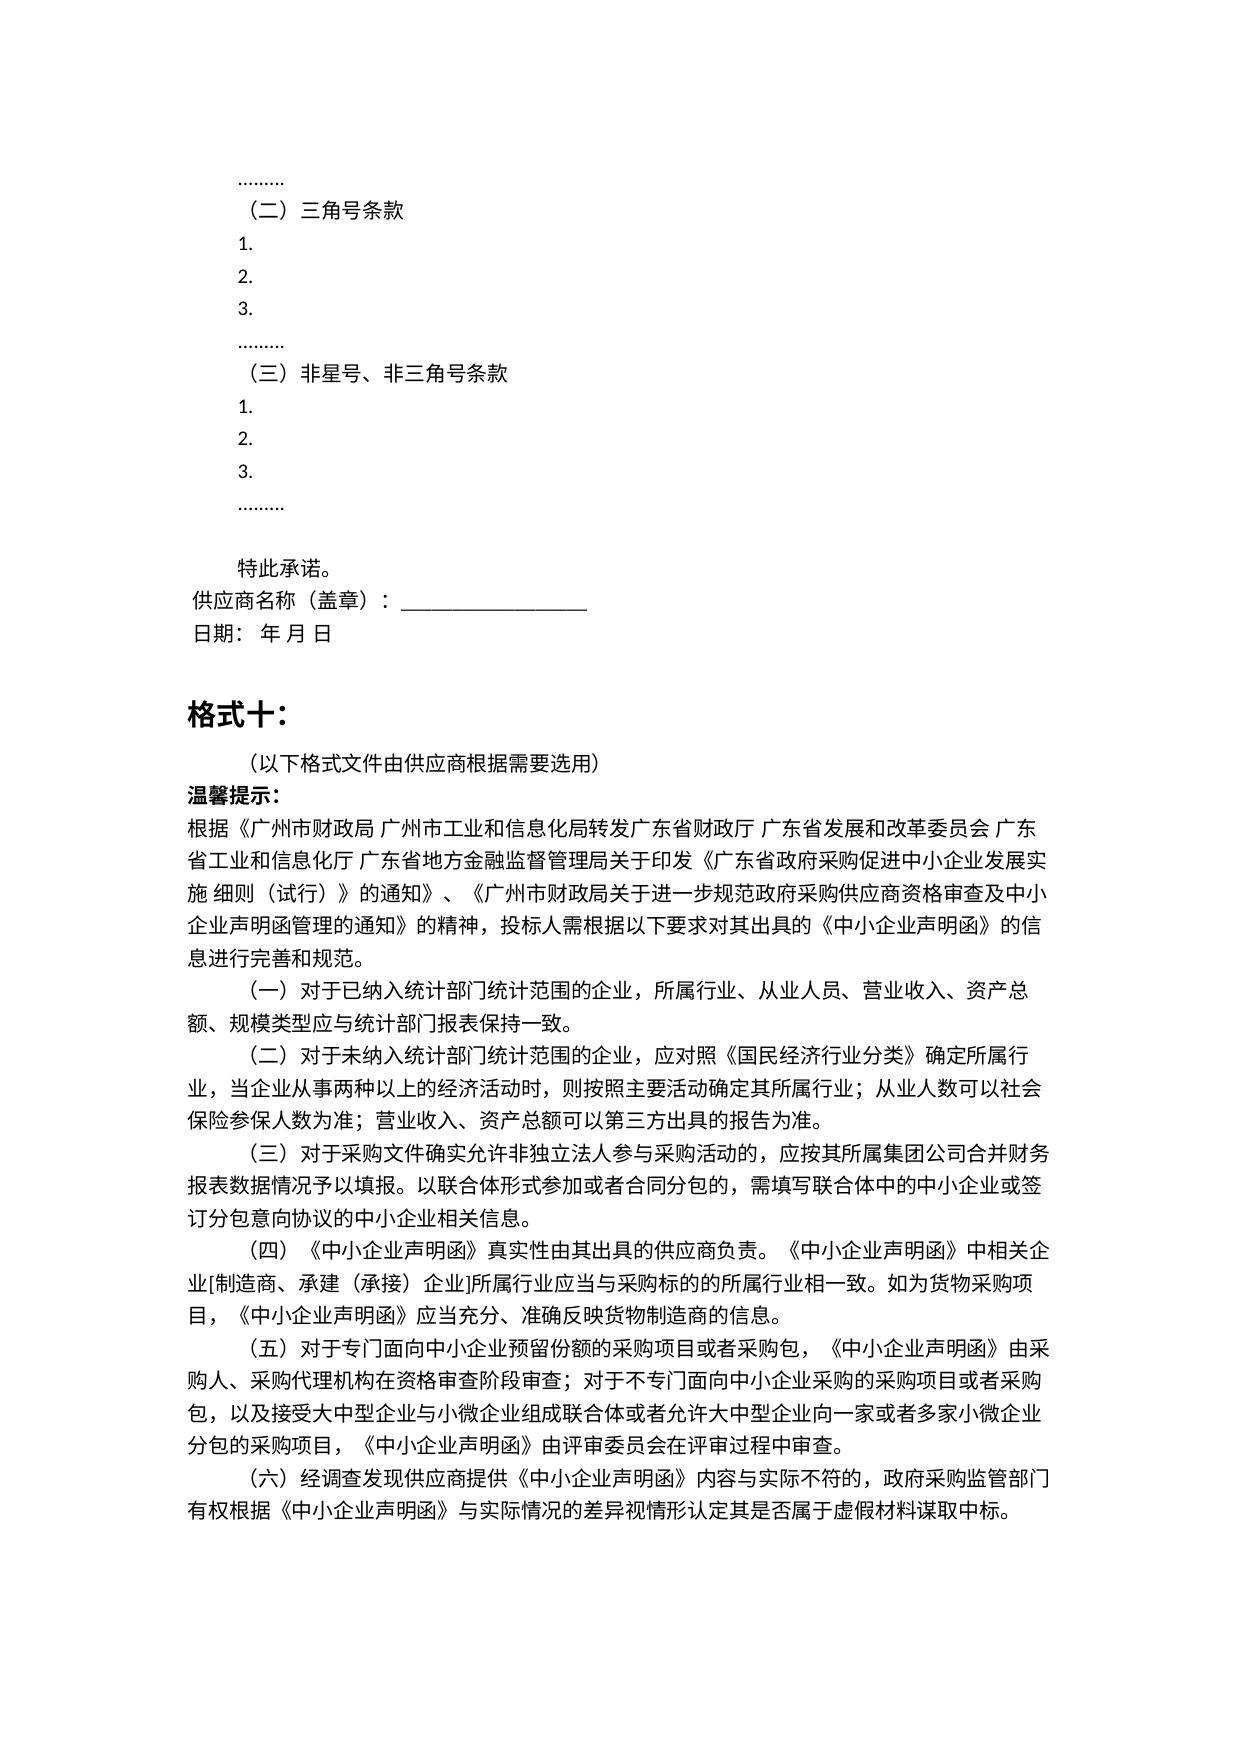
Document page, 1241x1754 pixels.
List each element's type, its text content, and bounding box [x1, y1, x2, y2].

text （六）经调查发现供应商提供《中小企业声明函》内容与实际不符的，政府采购监管部门有权根据《中小企业声明函》与实际情况的差异视情形认定其是否属于虚假材料谋取中标。 [187, 1462, 1053, 1527]
text 温馨提示： [187, 779, 1053, 812]
text 3. [187, 292, 1053, 324]
text 日期： 年 月 日 [187, 617, 1053, 649]
text 特此承诺。 [187, 552, 1053, 584]
text 供应商名称（盖章）：__________________ [187, 584, 1053, 617]
text （三）非星号、非三角号条款 [187, 357, 1053, 389]
text （以下格式文件由供应商根据需要选用） [187, 747, 1053, 779]
text （三）对于采购文件确实允许非独立法人参与采购活动的，应按其所属集团公司合并财务报表数据情况予以填报。以联合体形式参加或者合同分包的，需填写联合体中的中小企业或签订分包意向协议的中小企业相关信息。 [187, 1137, 1053, 1234]
text （五）对于专门面向中小企业预留份额的采购项目或者采购包，《中小企业声明函》由采购人、采购代理机构在资格审查阶段审查；对于不专门面向中小企业采购的采购项目或者采购包，以及接受大中型企业与小微企业组成联合体或者允许大中型企业向一家或者多家小微企业分包的采购项目，《中小企业声明函》由评审委员会在评审过程中审查。 [187, 1332, 1053, 1462]
text （二）三角号条款 [187, 194, 1053, 227]
text 1. [187, 389, 1053, 422]
text （二）对于未纳入统计部门统计范围的企业，应对照《国民经济行业分类》确定所属行业，当企业从事两种以上的经济活动时，则按照主要活动确定其所属行业；从业人数可以社会保险参保人数为准；营业收入、资产总额可以第三方出具的报告为准。 [187, 1039, 1053, 1137]
text （四）《中小企业声明函》真实性由其出具的供应商负责。《中小企业声明函》中相关企业[制造商、承建（承接）企业]所属行业应当与采购标的的所属行业相一致。如为货物采购项目，《中小企业声明函》应当充分、准确反映货物制造商的信息。 [187, 1234, 1053, 1332]
text ......... [187, 162, 1053, 194]
text 1. [187, 227, 1053, 259]
text 根据《广州市财政局 广州市工业和信息化局转发广东省财政厅 广东省发展和改革委员会 广东省工业和信息化厅 广东省地方金融监督管理局关于印发《广东省政府采购促进中小企业发展实施 细则（试行）》的通知》、《广州市财政局关于进一步规范政府采购供应商资格审查及中小企业声明函管理的通知》的精神，投标人需根据以下要求对其出具的《中小企业声明函》的信息进行完善和规范。 [187, 812, 1053, 974]
text 格式十： [187, 682, 1053, 747]
text 2. [187, 259, 1053, 292]
text 3. [187, 454, 1053, 487]
text 2. [187, 422, 1053, 454]
text （一）对于已纳入统计部门统计范围的企业，所属行业、从业人员、营业收入、资产总额、规模类型应与统计部门报表保持一致。 [187, 974, 1053, 1039]
text ......... [187, 324, 1053, 357]
text ......... [187, 487, 1053, 552]
